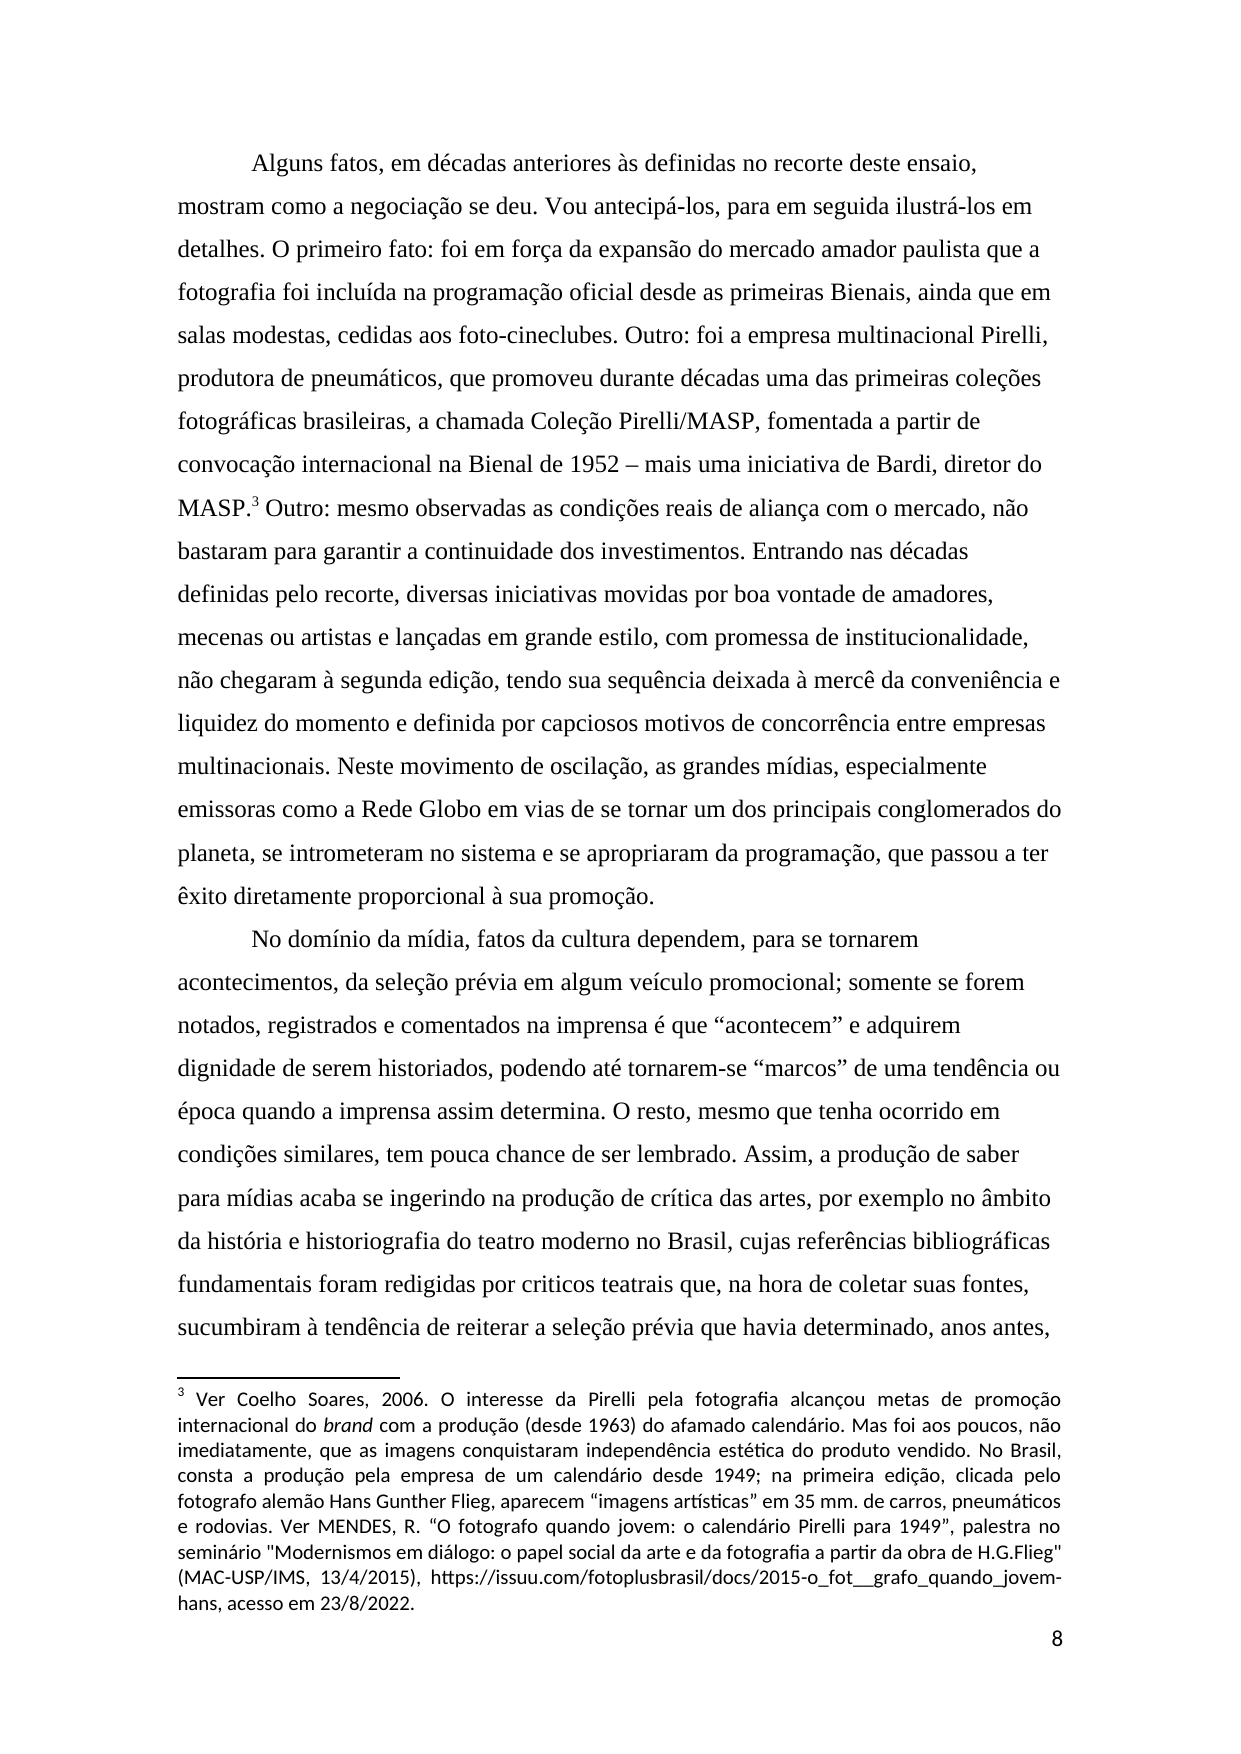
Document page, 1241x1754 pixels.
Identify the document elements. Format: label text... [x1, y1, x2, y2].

text Alguns fatos, em décadas anteriores às definidas no recorte deste ensaio, mostram como a negociação se deu. Vou antecipá-los, para em seguida ilustrá-los em detalhes. O primeiro fato: foi em força da expansão do mercado amador paulista que a fotografia foi incluída na programação oficial desde as primeiras Bienais, ainda que em salas modestas, cedidas aos foto-cineclubes. Outro: foi a empresa multinacional Pirelli, produtora de pneumáticos, que promoveu durante décadas uma das primeiras coleções fotográficas brasileiras, a chamada Coleção Pirelli/MASP, fomentada a partir de convocação internacional na Bienal de 1952 – mais uma iniciativa de Bardi, diretor do MASP. Outro: mesmo observadas as condições reais de aliança com o mercado, não bastaram para garantir a continuidade dos investimentos. Entrando nas décadas definidas pelo recorte, diversas iniciativas movidas por boa vontade de amadores, mecenas ou artistas e lançadas em grande estilo, com promessa de institucionalidade, não chegaram à segunda edição, tendo sua sequência deixada à mercê da conveniência e liquidez do momento e definida por capciosos motivos de concorrência entre empresas multinacionais. Neste movimento de oscilação, as grandes mídias, especialmente emissoras como a Rede Globo em vias de se tornar um dos principais conglomerados do planeta, se intrometeram no sistema e se apropriaram da programação, que passou a ter êxito diretamente proporcional à sua promoção. [177, 148, 1063, 909]
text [177, 924, 1063, 1341]
